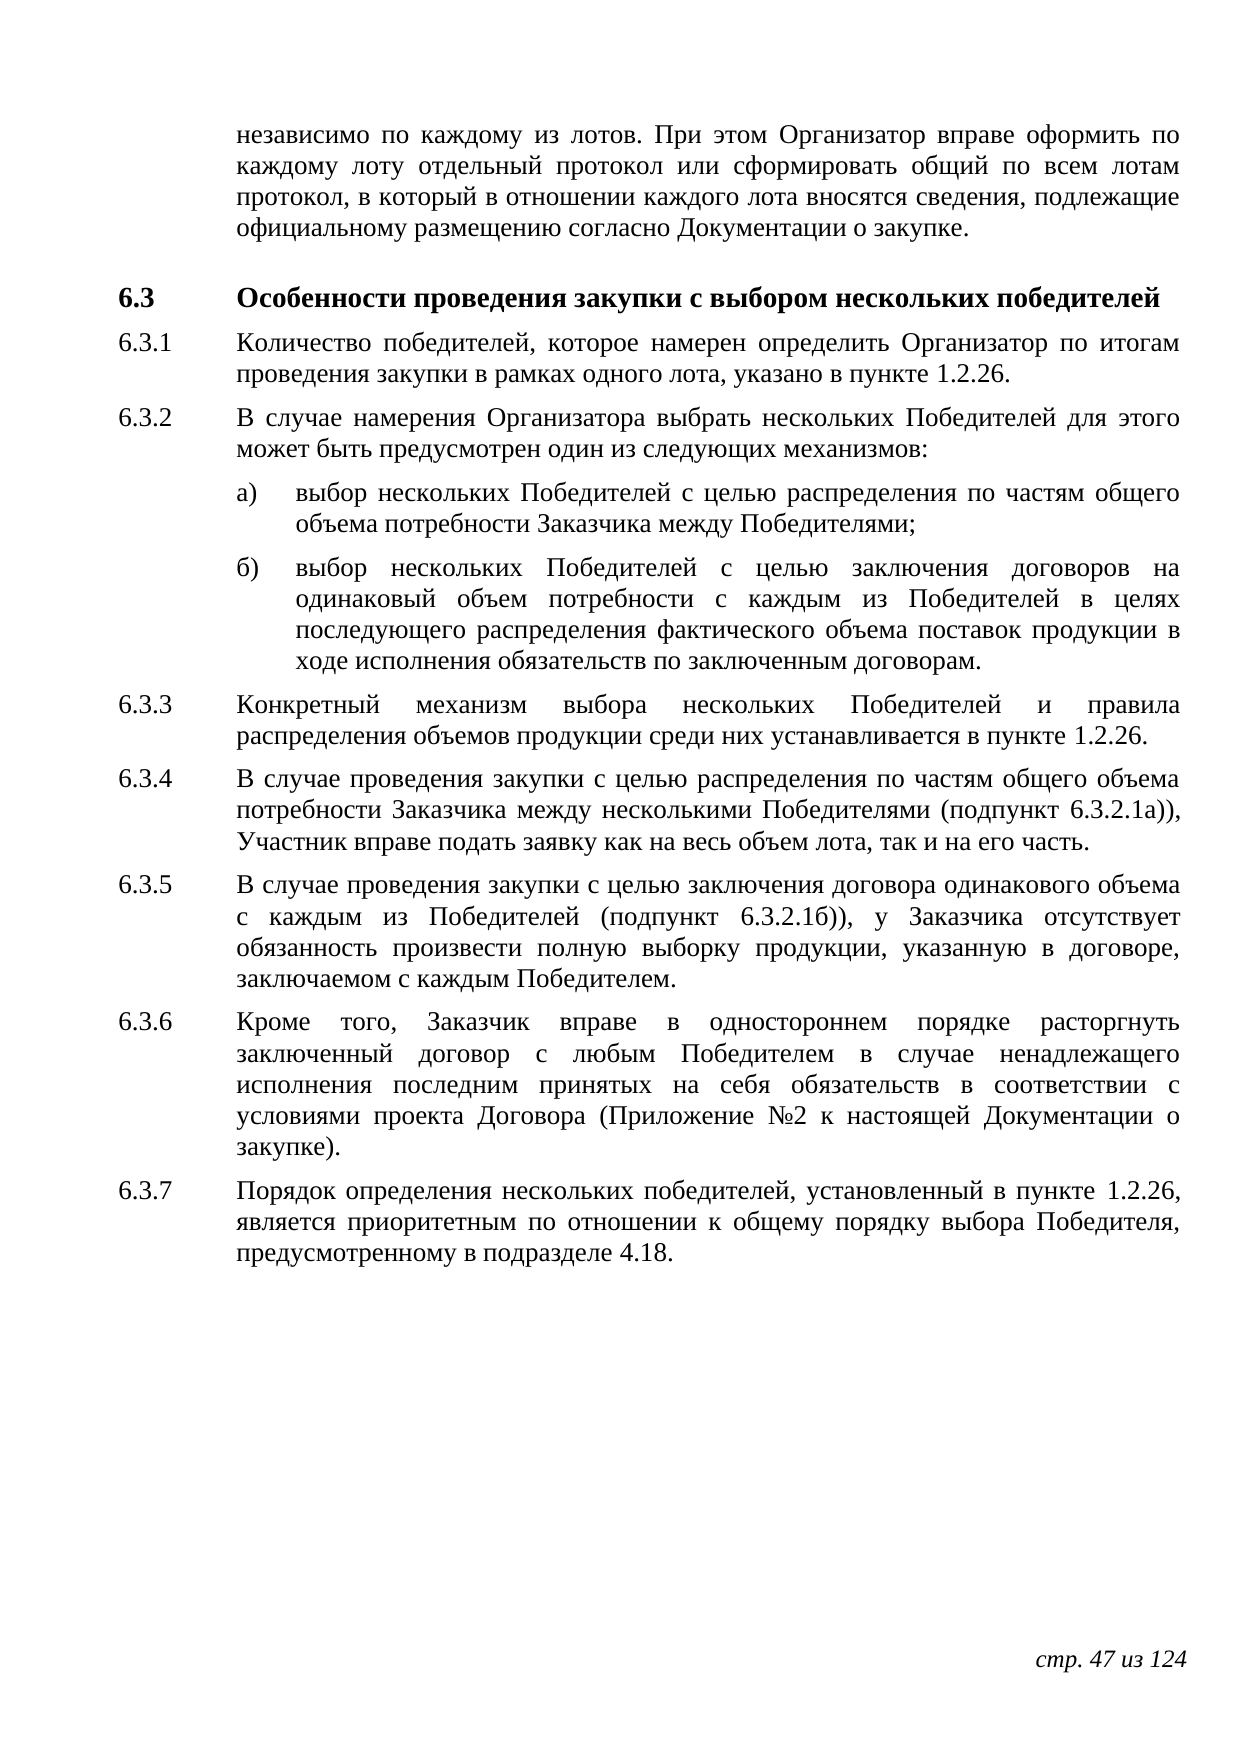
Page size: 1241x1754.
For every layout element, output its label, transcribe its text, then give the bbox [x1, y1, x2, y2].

text Конкретный механизм выбора нескольких Победителей и правила распределения объемов продукции среди них устанавливается в пункте 1.2.26. [118, 688, 1181, 750]
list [118, 118, 1181, 243]
text выбор нескольких Победителей с целью распределения по частям общего объема потребности Заказчика между Победителями; [236, 476, 1181, 538]
text В случае намерения Организатора выбрать нескольких Победителей для этого может быть предусмотрен один из следующих механизмов: [118, 401, 1181, 463]
subtitle Особенности проведения закупки с выбором нескольких победителей [118, 280, 1181, 314]
text выбор нескольких Победителей с целью заключения договоров на одинаковый объем потребности с каждым из Победителей в целях последующего распределения фактического объема поставок продукции в ходе исполнения обязательств по заключенным договорам. [236, 551, 1181, 675]
text Кроме того, Заказчик вправе в одностороннем порядке расторгнуть заключенный договор с любым Победителем в случае ненадлежащего исполнения последним принятых на себя обязательств в соответствии с условиями проекта Договора (Приложение №2 к настоящей Документации о закупке). [118, 1006, 1181, 1161]
text В случае проведения закупки с целью распределения по частям общего объема потребности Заказчика между несколькими Победителями (подпункт 6.3.2а)), Участник вправе подать заявку как на весь объем лота, так и на его часть. [118, 762, 1181, 856]
text В случае проведения закупки с целью заключения договора одинакового объема с каждым из Победителей (подпункт 6.3.2б)), у Заказчика отсутствует обязанность произвести полную выборку продукции, указанную в договоре, заключаемом с каждым Победителем. [118, 868, 1181, 993]
text Количество победителей, которое намерен определить Организатор по итогам проведения закупки в рамках одного лота, указано в пункте 1.2.26. [118, 326, 1181, 388]
text Порядок определения нескольких победителей, установленный в пункте 1.2.26, является приоритетным по отношении к общему порядку выбора Победителя, предусмотренному в подразделе 4.18. [118, 1174, 1181, 1267]
